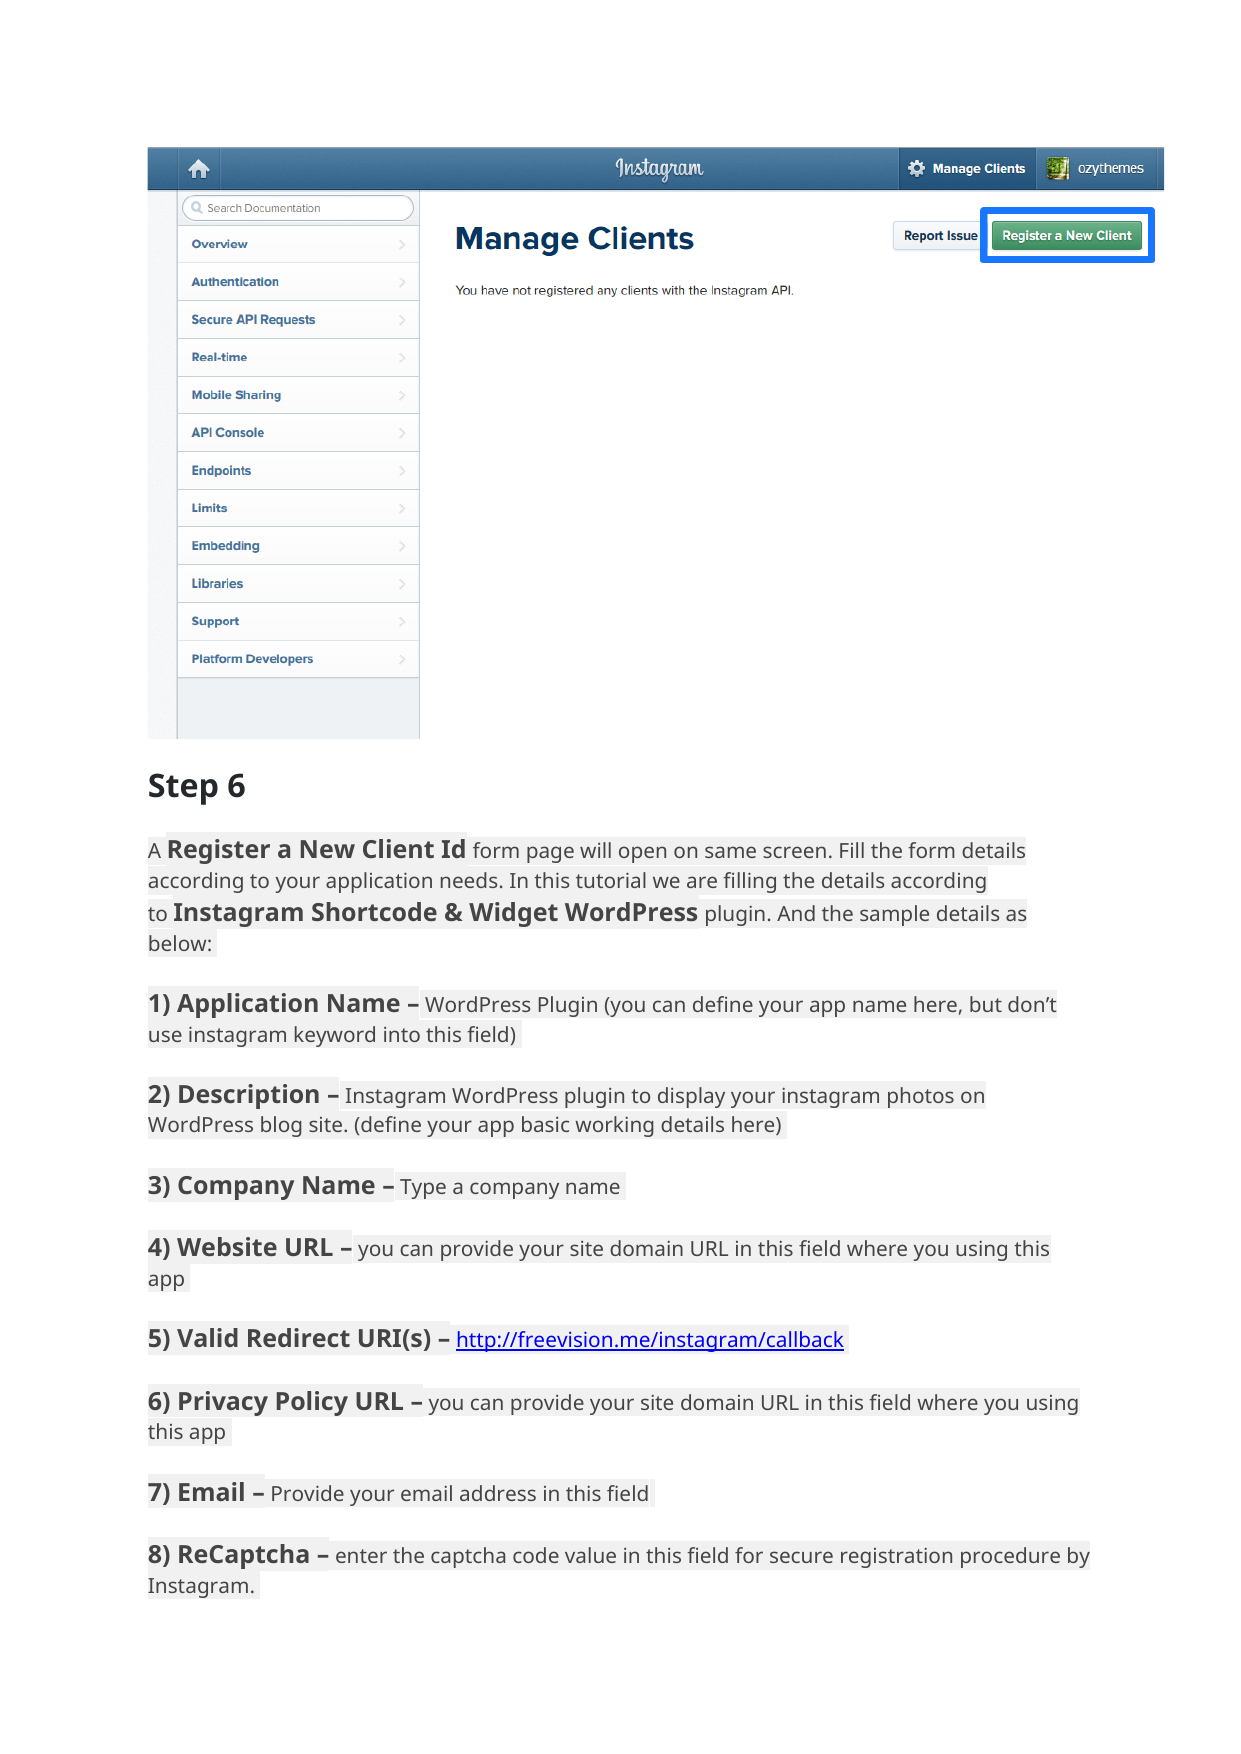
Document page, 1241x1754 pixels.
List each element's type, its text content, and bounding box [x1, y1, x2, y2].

text 6) Privacy Policy URL – you can provide your site domain URL in this field where you using this app [148, 1383, 1093, 1446]
text A Register a New Client Id form page will open on same screen. Fill the form details according to your application needs. In this tutorial we are filling the details according to Instagram Shortcode & Widget WordPress plugin. And the sample details as below: [217, 832, 1093, 957]
text 2) Description – Instagram WordPress plugin to display your instagram photos on WordPress blog site. (define your app basic working details here) [339, 1077, 1093, 1139]
text 8) ReCaptcha – enter the captcha code value in this field for secure registration procedure by Instagram. [260, 1537, 1093, 1599]
text 7) Email – Provide your email address in this field [265, 1474, 1093, 1508]
picture [147, 147, 1165, 739]
text Step 6 [148, 763, 1093, 807]
text 1) Application Name – WordPress Plugin (you can define your app name here, but don’t use instagram keyword into this field) [419, 986, 1093, 1048]
text 3) Company Name – Type a company name [148, 1167, 1093, 1202]
text 5) Valid Redirect URI(s) – http://freevision.me/instagram/callback [450, 1321, 1093, 1355]
text 4) Website URL – you can provide your site domain URL in this field where you using this app [190, 1230, 1093, 1292]
